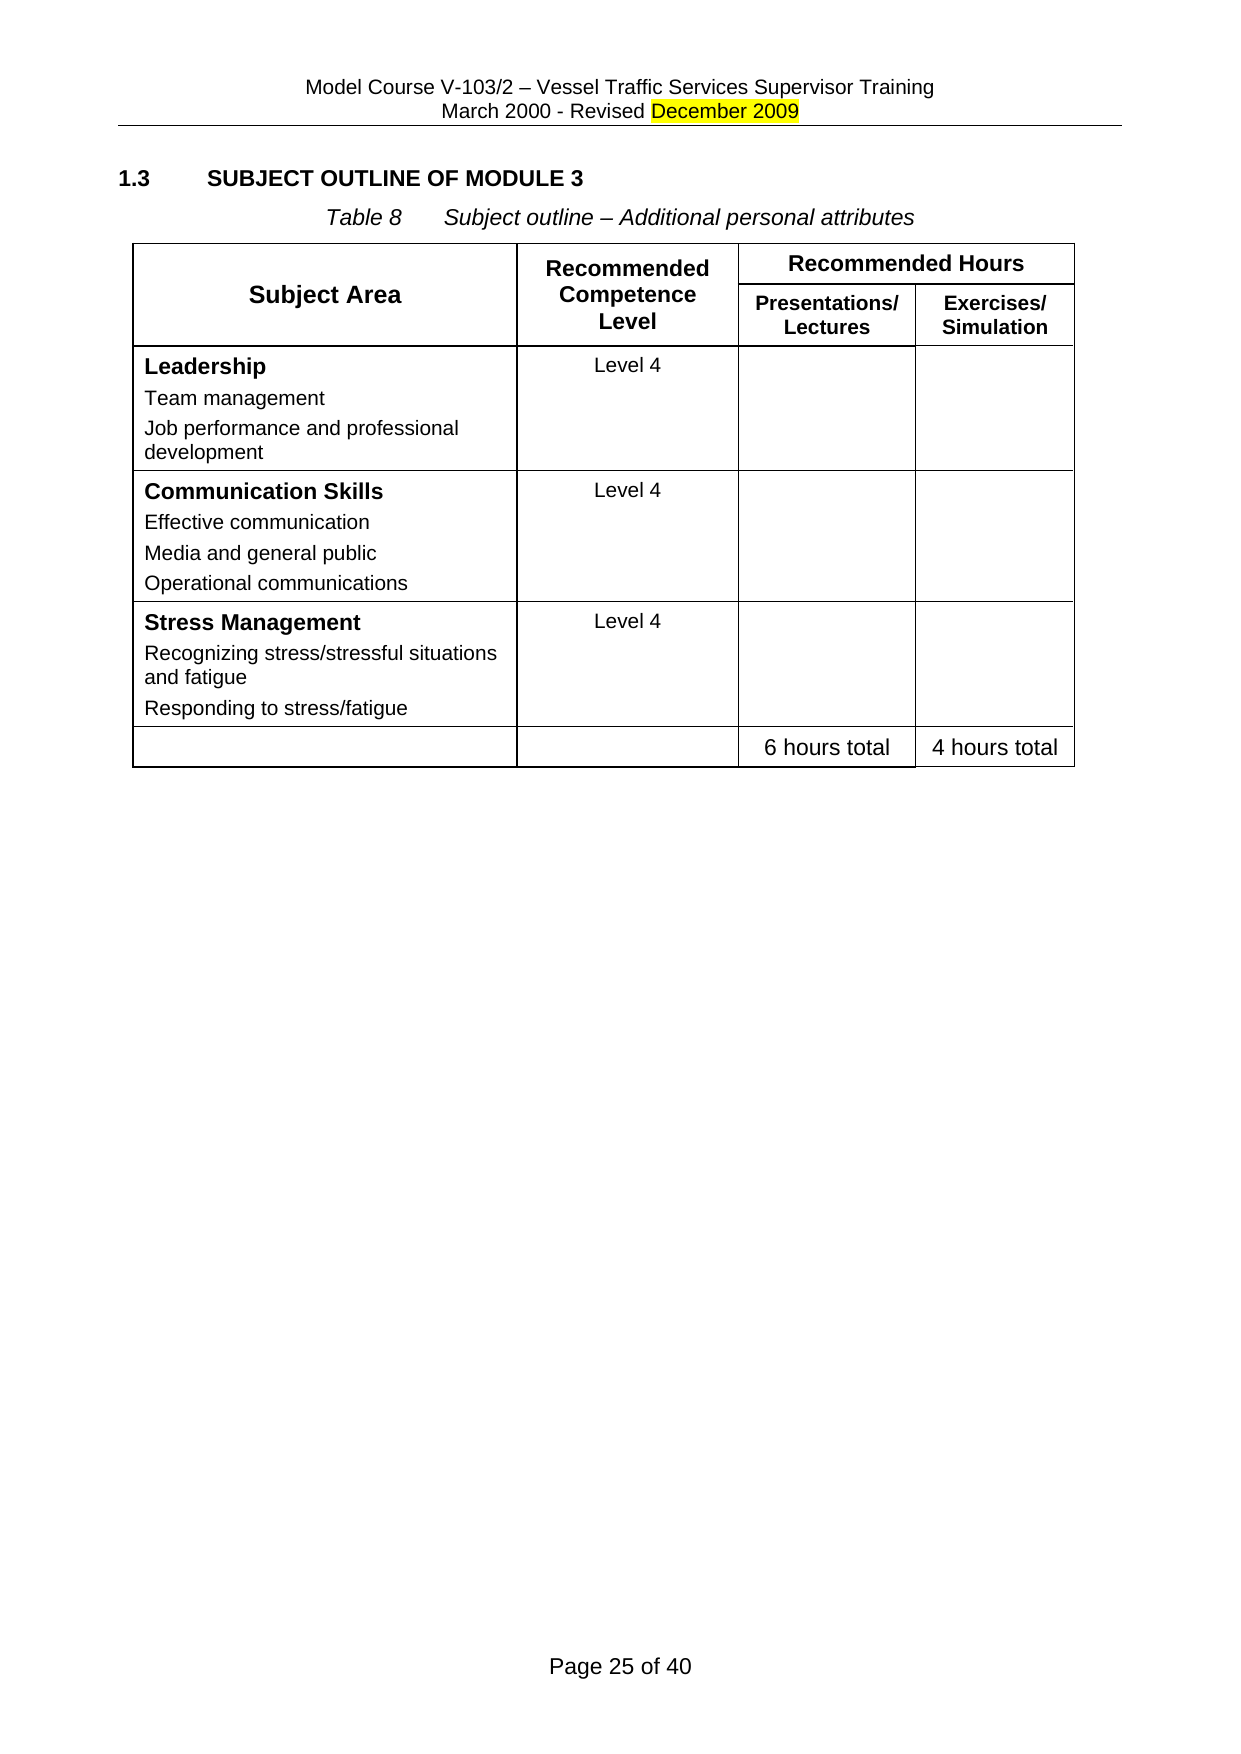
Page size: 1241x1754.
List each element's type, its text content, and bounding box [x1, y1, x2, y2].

table_cell Communication Skills Effective communication Media and general public Operational communications [134, 471, 516, 601]
subtitle SUBJECT OUTLINE OF MODULE 3 [118, 165, 1122, 191]
table_header Recommended Hours [739, 244, 1074, 283]
table_cell [739, 471, 915, 601]
table_cell Stress Management Recognizing stress/stressful situations and fatigue Responding to stress/fatigue [134, 602, 516, 726]
table_cell 6 hours total [739, 727, 915, 766]
table_cell 4 hours total [916, 726, 1074, 766]
table_cell [518, 727, 738, 766]
table_cell Level 4 [518, 471, 738, 601]
table_cell [916, 470, 1074, 601]
table_cell Leadership Team management Job performance and professional development [134, 347, 516, 470]
table_cell [739, 347, 915, 470]
table_cell [134, 727, 516, 766]
table_cell [916, 345, 1074, 470]
table_header Recommended Competence Level [518, 244, 738, 345]
table_cell Level 4 [518, 347, 738, 470]
text Subject outline – Additional personal attributes [118, 204, 1122, 230]
table_cell Level 4 [518, 602, 738, 726]
table_cell Presentations/ Lectures [739, 285, 915, 345]
table_header Subject Area [134, 244, 516, 345]
table_cell Exercises/ Simulation [916, 285, 1074, 345]
table_cell [916, 601, 1074, 726]
table_cell [739, 602, 915, 726]
